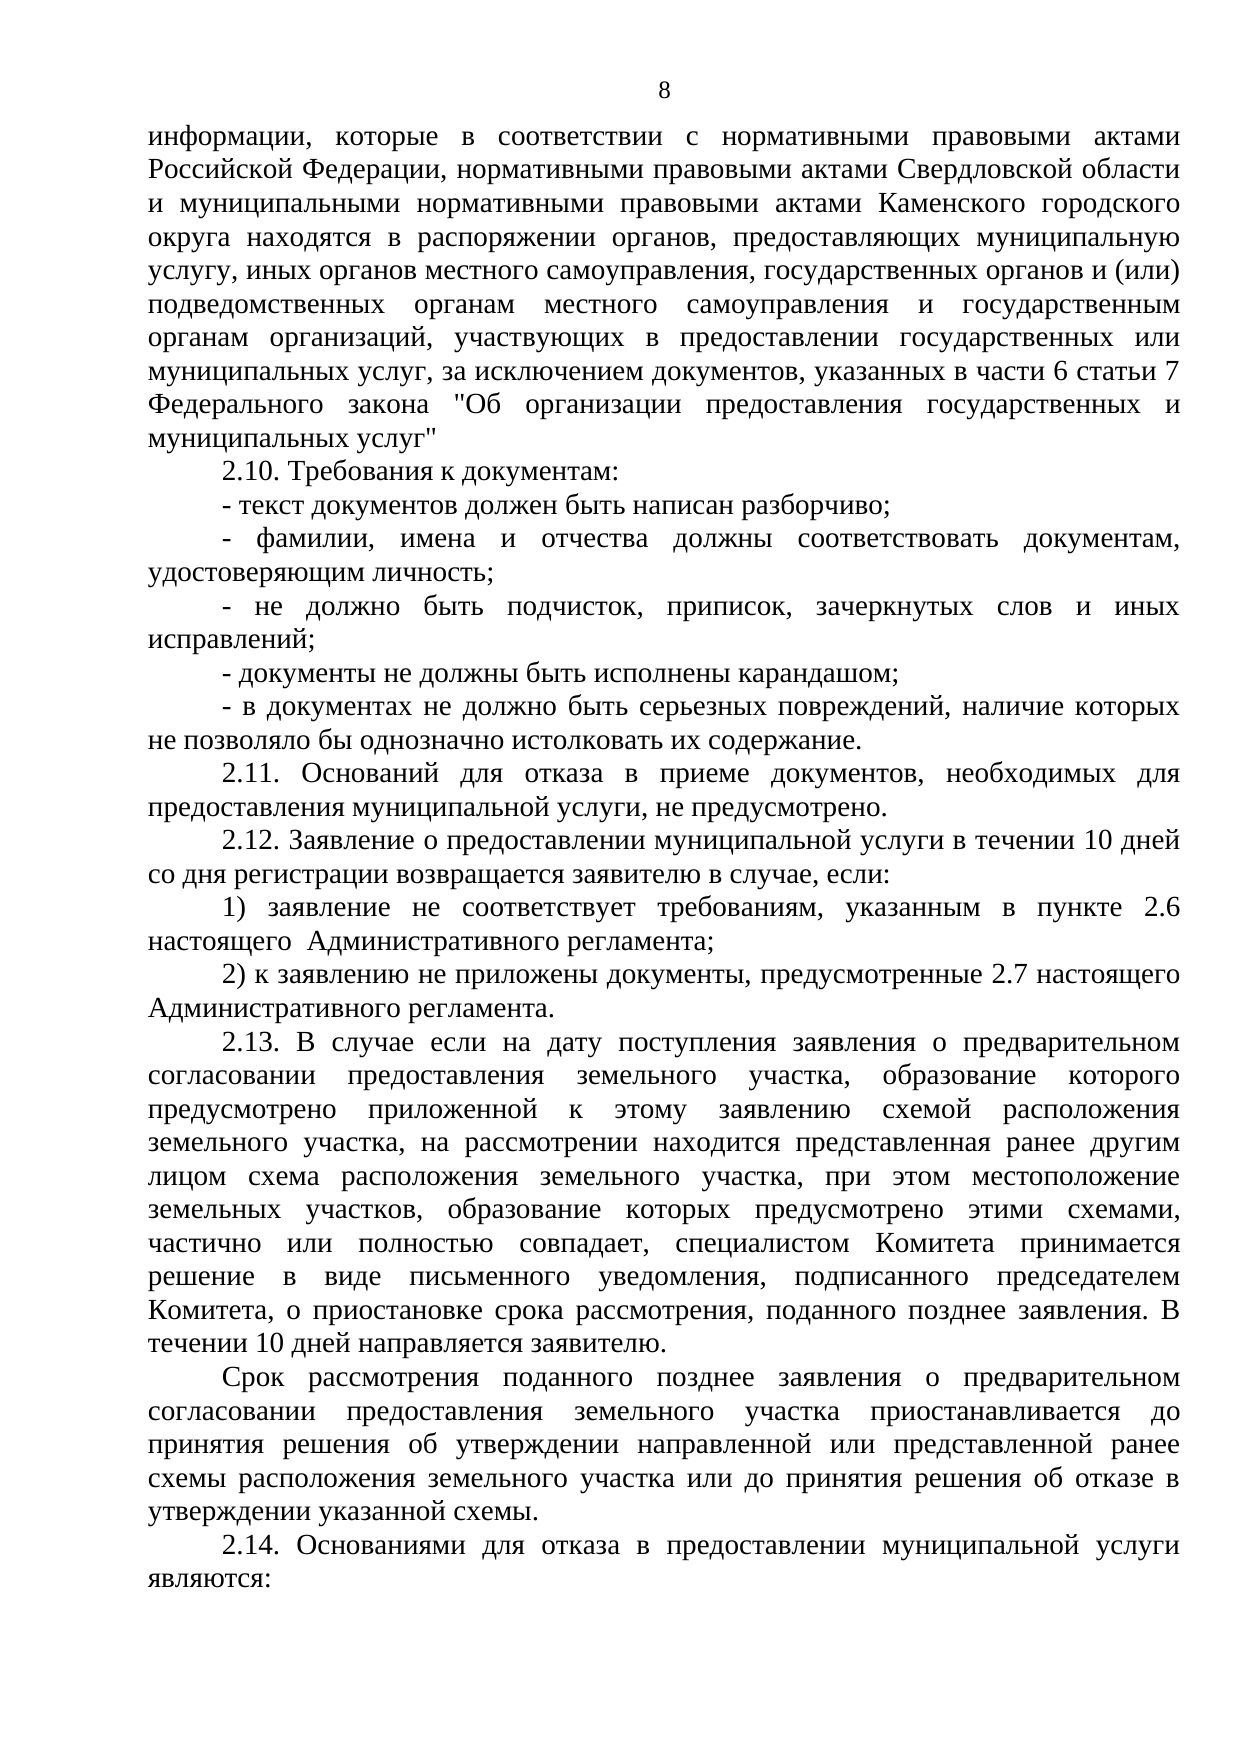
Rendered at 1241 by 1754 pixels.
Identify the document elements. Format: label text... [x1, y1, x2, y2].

list 2.12. Заявление о предоставлении муниципальной услуги в течении 10 дней со дня регистрации возвращается заявителю в случае, если: [148, 822, 1181, 889]
text 2.13. В случае если на дату поступления заявления о предварительном согласовании предоставления земельного участка, образование которого предусмотрено приложенной к этому заявлению схемой расположения земельного участка, на рассмотрении находится представленная ранее другим лицом схема расположения земельного участка, при этом местоположение земельных участков, образование которых предусмотрено этими схемами, частично или полностью совпадает, специалистом Комитета принимается решение в виде письменного уведомления, подписанного председателем Комитета, о приостановке срока рассмотрения, поданного позднее заявления. В течении 10 дней направляется заявителю. [148, 1024, 1181, 1359]
list - текст документов должен быть написан разборчиво; [148, 487, 1181, 521]
text 1) заявление не соответствует требованиям, указанным в пункте 2.6 настоящего Административного регламента; [148, 889, 1181, 957]
list 2.11. Оснований для отказа в приеме документов, необходимых для предоставления муниципальной услуги, не предусмотрено. [148, 755, 1181, 822]
text Срок рассмотрения поданного позднее заявления о предварительном согласовании предоставления земельного участка приостанавливается до принятия решения об утверждении направленной или представленной ранее схемы расположения земельного участка или до принятия решения об отказе в утверждении указанной схемы. [148, 1359, 1181, 1527]
list 2.10. Требования к документам: [148, 453, 1181, 487]
text 2.14. Основаниями для отказа в предоставлении муниципальной услуги являются: [148, 1527, 1181, 1594]
text 2) к заявлению не приложены документы, предусмотренные 2.7 настоящего Административного регламента. [148, 957, 1181, 1024]
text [148, 118, 1181, 453]
list - не должно быть подчисток, приписок, зачеркнутых слов и иных исправлений; [148, 588, 1181, 655]
list - в документах не должно быть серьезных повреждений, наличие которых не позволяло бы однозначно истолковать их содержание. [148, 688, 1181, 755]
list - фамилии, имена и отчества должны соответствовать документам, удостоверяющим личность; [148, 521, 1181, 588]
list - документы не должны быть исполнены карандашом; [148, 655, 1181, 688]
